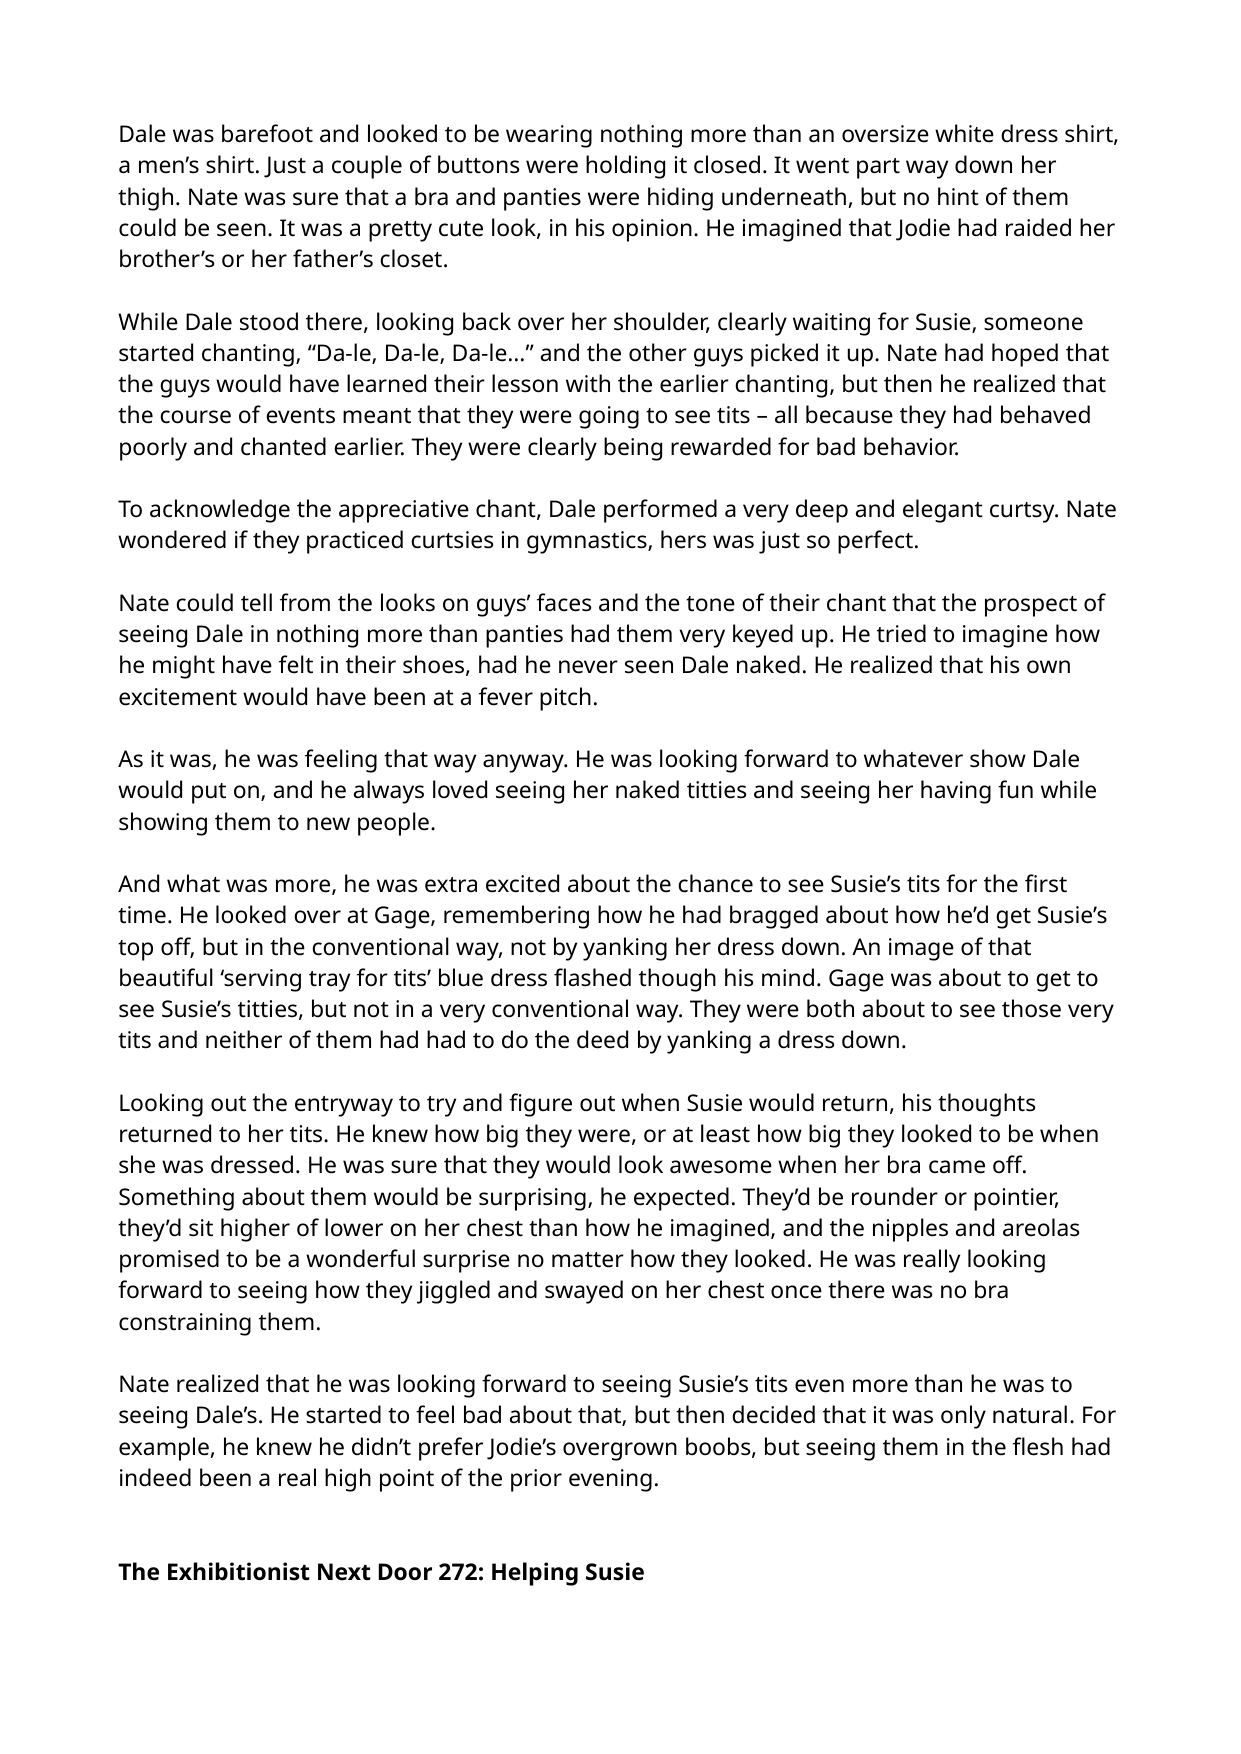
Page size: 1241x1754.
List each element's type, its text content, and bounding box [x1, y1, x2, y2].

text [118, 118, 1122, 1493]
text The Exhibitionist Next Door 272: Helping Susie [118, 1556, 1122, 1587]
